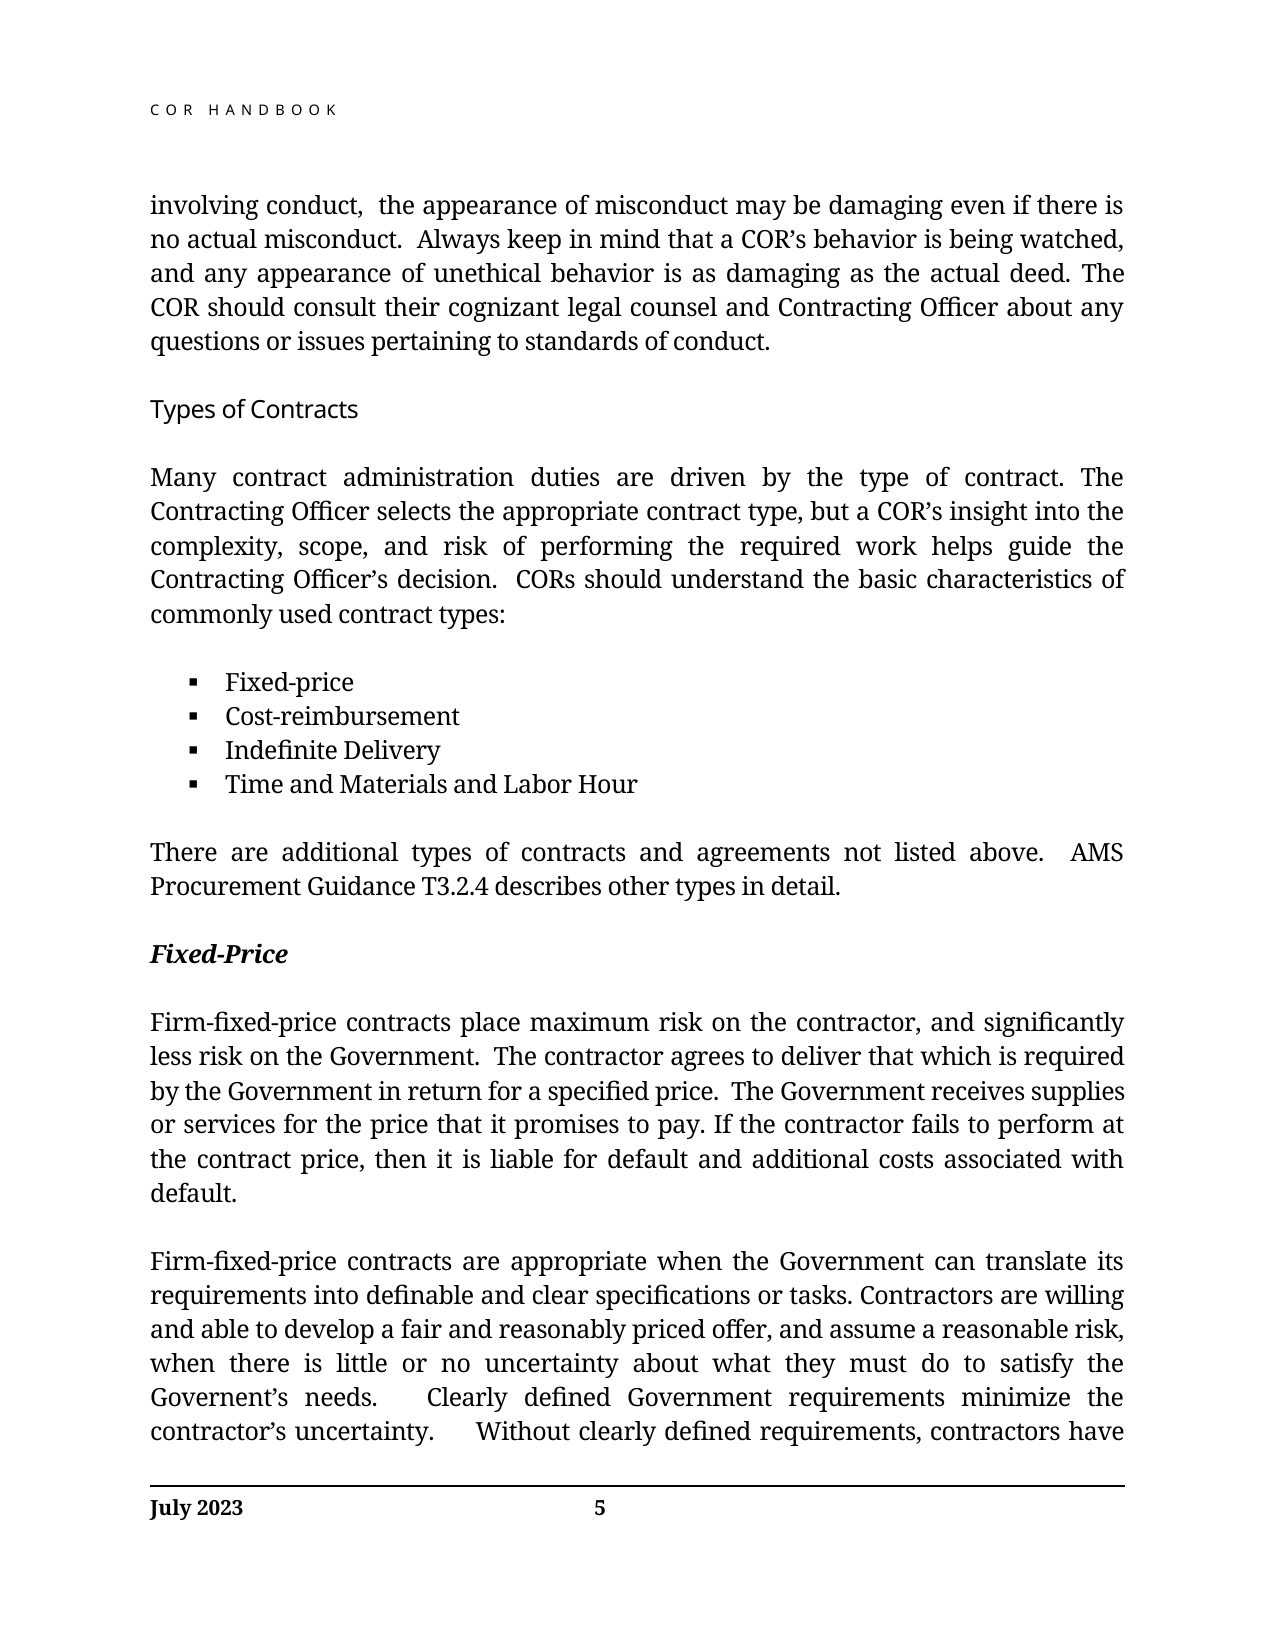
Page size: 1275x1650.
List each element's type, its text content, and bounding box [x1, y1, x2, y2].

list Cost-reimbursement [187, 698, 1125, 732]
subtitle Types of Contracts [150, 392, 1125, 426]
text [150, 187, 1125, 358]
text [150, 1243, 1125, 1448]
list Fixed-price [187, 664, 1125, 698]
list Time and Materials and Labor Hour [187, 767, 1125, 801]
text Firm-fixed-price contracts place maximum risk on the contractor, and significantly less risk on the Government. The contractor agrees to deliver that which is required by the Government in return for a specified price. The Government receives supplies or services for the price that it promises to pay. If the contractor fails to perform at the contract price, then it is liable for default and additional costs associated with default. [150, 1005, 1125, 1209]
text There are additional types of contracts and agreements not listed above. AMS Procurement Guidance T3.2.4 describes other types in detail. [150, 835, 1125, 903]
list Indefinite Delivery [187, 732, 1125, 767]
text Fixed-Price [150, 937, 1125, 971]
text Many contract administration duties are driven by the type of contract. The Contracting Officer selects the appropriate contract type, but a COR’s insight into the complexity, scope, and risk of performing the required work helps guide the Contracting Officer’s decision. CORs should understand the basic characteristics of commonly used contract types: [150, 460, 1125, 630]
